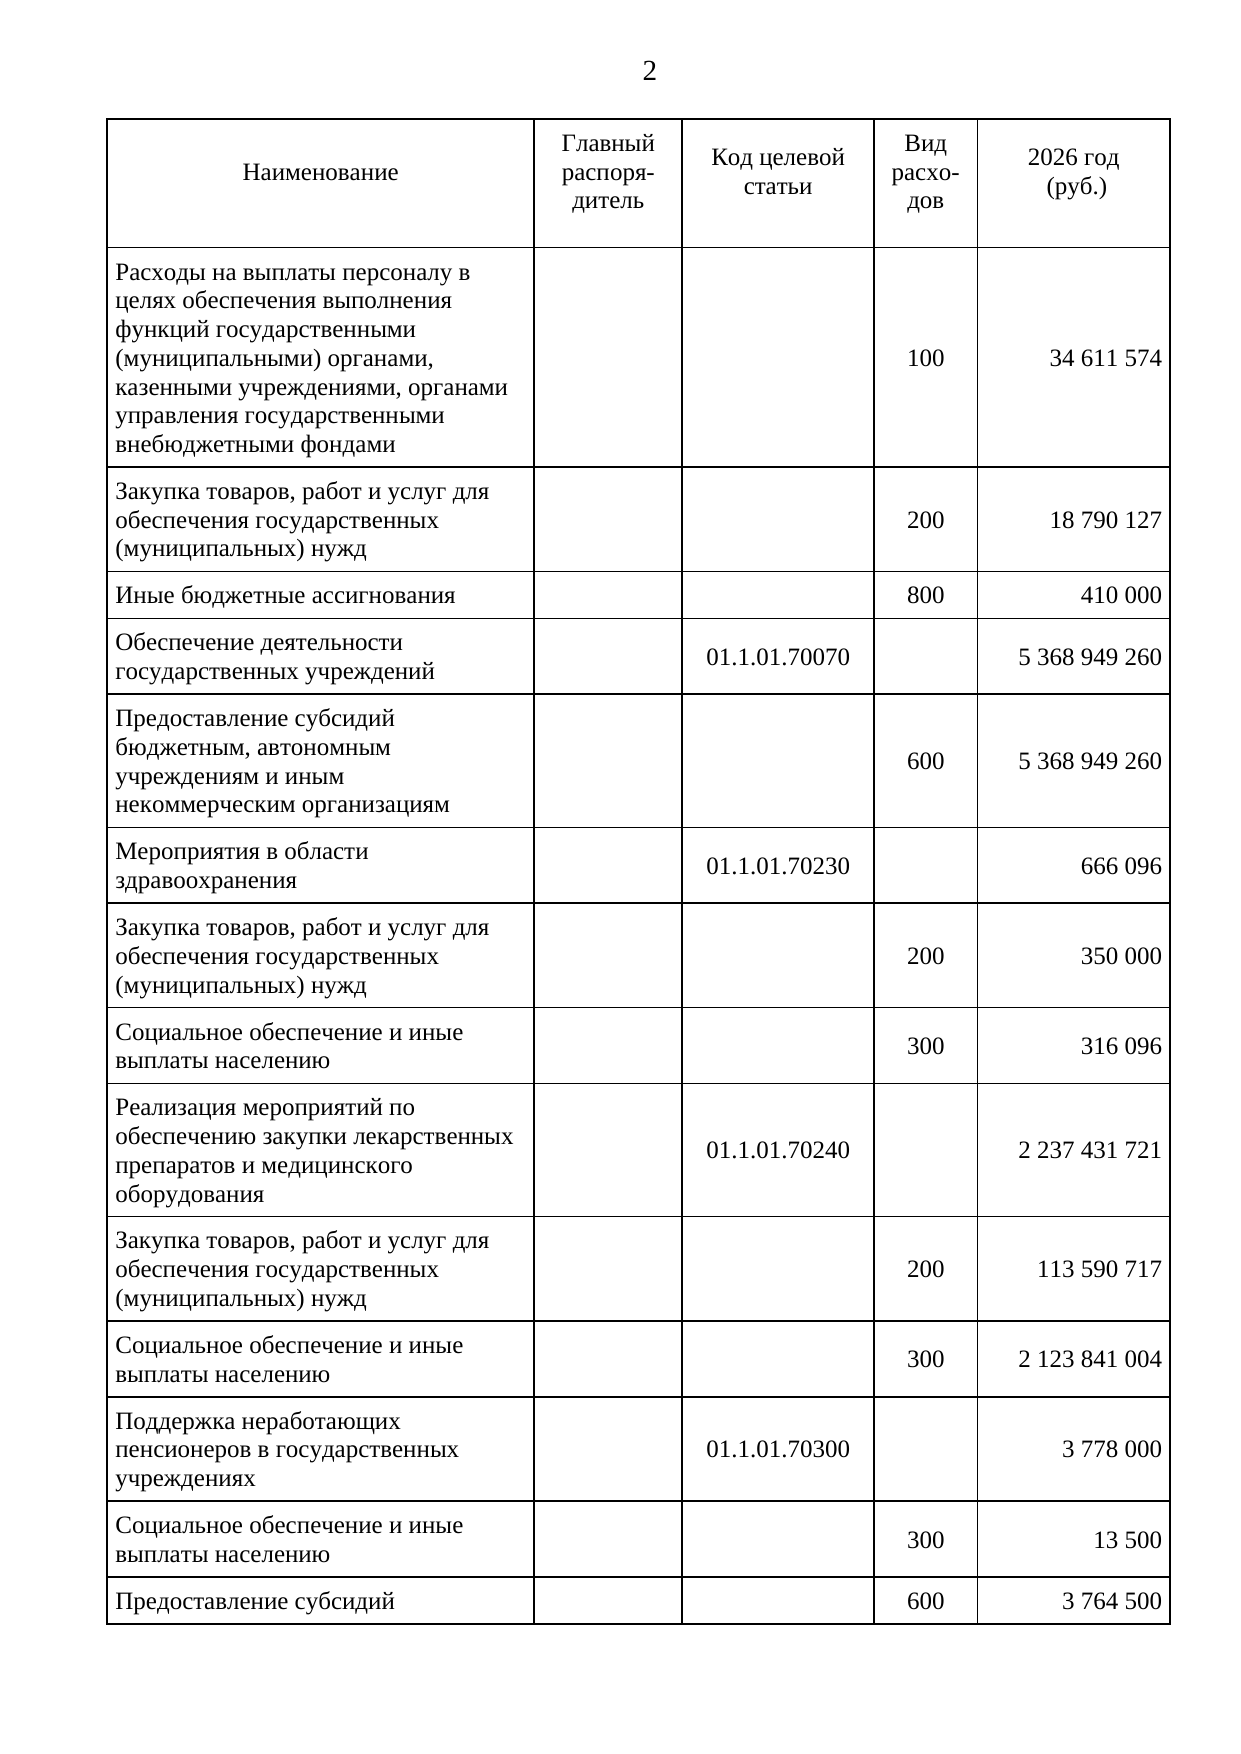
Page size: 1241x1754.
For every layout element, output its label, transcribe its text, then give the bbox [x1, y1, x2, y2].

table_cell Поддержка неработающих пенсионеров в государственных учреждениях [108, 1398, 533, 1500]
table_cell [535, 1008, 681, 1082]
table_cell 3 778 000 [978, 1398, 1169, 1500]
table_cell [535, 1502, 681, 1576]
table_header Главный распоря-дитель [535, 120, 681, 247]
table_cell 300 [875, 1008, 977, 1082]
table_cell 2 123 841 004 [978, 1322, 1169, 1396]
table_cell [535, 1217, 681, 1320]
table_cell Обеспечение деятельности государственных учреждений [108, 619, 533, 693]
table_cell [535, 904, 681, 1007]
table_cell 01.1.01.70300 [683, 1398, 873, 1500]
table_cell Иные бюджетные ассигнования [108, 572, 533, 618]
table_cell Закупка товаров, работ и услуг для обеспечения государственных (муниципальных) нужд [108, 1217, 533, 1320]
table_cell 600 [875, 695, 977, 827]
table_cell [683, 1008, 873, 1082]
table_cell [535, 1398, 681, 1500]
table_header Вид расхо- дов [875, 120, 977, 247]
table_cell [535, 1578, 681, 1623]
table_cell 800 [875, 572, 977, 618]
table_cell Закупка товаров, работ и услуг для обеспечения государственных (муниципальных) нужд [108, 468, 533, 571]
table_cell 2 237 431 721 [978, 1084, 1169, 1216]
table_cell 200 [875, 1217, 977, 1320]
table_cell [683, 1578, 873, 1623]
table_header Код целевой статьи [683, 120, 873, 247]
table_cell [535, 695, 681, 827]
table_cell 18 790 127 [978, 468, 1169, 571]
table_cell 200 [875, 904, 977, 1007]
table_cell 5 368 949 260 [978, 695, 1169, 827]
table_cell Социальное обеспечение и иные выплаты населению [108, 1008, 533, 1082]
table_cell 01.1.01.70230 [683, 828, 873, 902]
table_cell [875, 1084, 977, 1216]
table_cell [108, 1578, 533, 1623]
table_cell [683, 1322, 873, 1396]
table_cell [683, 468, 873, 571]
table_cell 666 096 [978, 828, 1169, 902]
table_cell 13 500 [978, 1502, 1169, 1576]
table_cell 316 096 [978, 1008, 1169, 1082]
table_cell 113 590 717 [978, 1217, 1169, 1320]
table_cell [875, 828, 977, 902]
table_cell [535, 1322, 681, 1396]
table_cell [875, 619, 977, 693]
table_cell 3 764 500 [978, 1578, 1169, 1623]
table_cell [683, 1217, 873, 1320]
table_cell [535, 828, 681, 902]
table_cell 01.1.01.70240 [683, 1084, 873, 1216]
table_cell [683, 1502, 873, 1576]
table_cell [535, 248, 681, 466]
table_cell [683, 904, 873, 1007]
table_cell Социальное обеспечение и иные выплаты населению [108, 1322, 533, 1396]
table_cell [535, 1084, 681, 1216]
table_cell 34 611 574 [978, 248, 1169, 466]
table_cell Закупка товаров, работ и услуг для обеспечения государственных (муниципальных) нужд [108, 904, 533, 1007]
table_header 2026 год (руб.) [978, 120, 1169, 247]
table_cell Предоставление субсидий бюджетным, автономным учреждениям и иным некоммерческим организациям [108, 695, 533, 827]
table_cell 300 [875, 1502, 977, 1576]
table_cell Социальное обеспечение и иные выплаты населению [108, 1502, 533, 1576]
table_cell [535, 619, 681, 693]
table_cell Расходы на выплаты персоналу в целях обеспечения выполнения функций государственными (муниципальными) органами, казенными учреждениями, органами управления государственными внебюджетными фондами [108, 248, 533, 466]
table_header Наименование [108, 120, 533, 247]
table_cell 410 000 [978, 572, 1169, 618]
table_cell [535, 468, 681, 571]
table_cell [535, 572, 681, 618]
table_cell 5 368 949 260 [978, 619, 1169, 693]
table_cell [875, 1398, 977, 1500]
table_cell 350 000 [978, 904, 1169, 1007]
table_cell 600 [875, 1578, 977, 1623]
table_cell [683, 695, 873, 827]
table_cell 100 [875, 248, 977, 466]
table_cell [683, 248, 873, 466]
table_cell Реализация мероприятий по обеспечению закупки лекарственных препаратов и медицинского оборудования [108, 1084, 533, 1216]
table_cell [683, 572, 873, 618]
table_cell 300 [875, 1322, 977, 1396]
table_cell 200 [875, 468, 977, 571]
table_cell Мероприятия в области здравоохранения [108, 828, 533, 902]
table_cell 01.1.01.70070 [683, 619, 873, 693]
